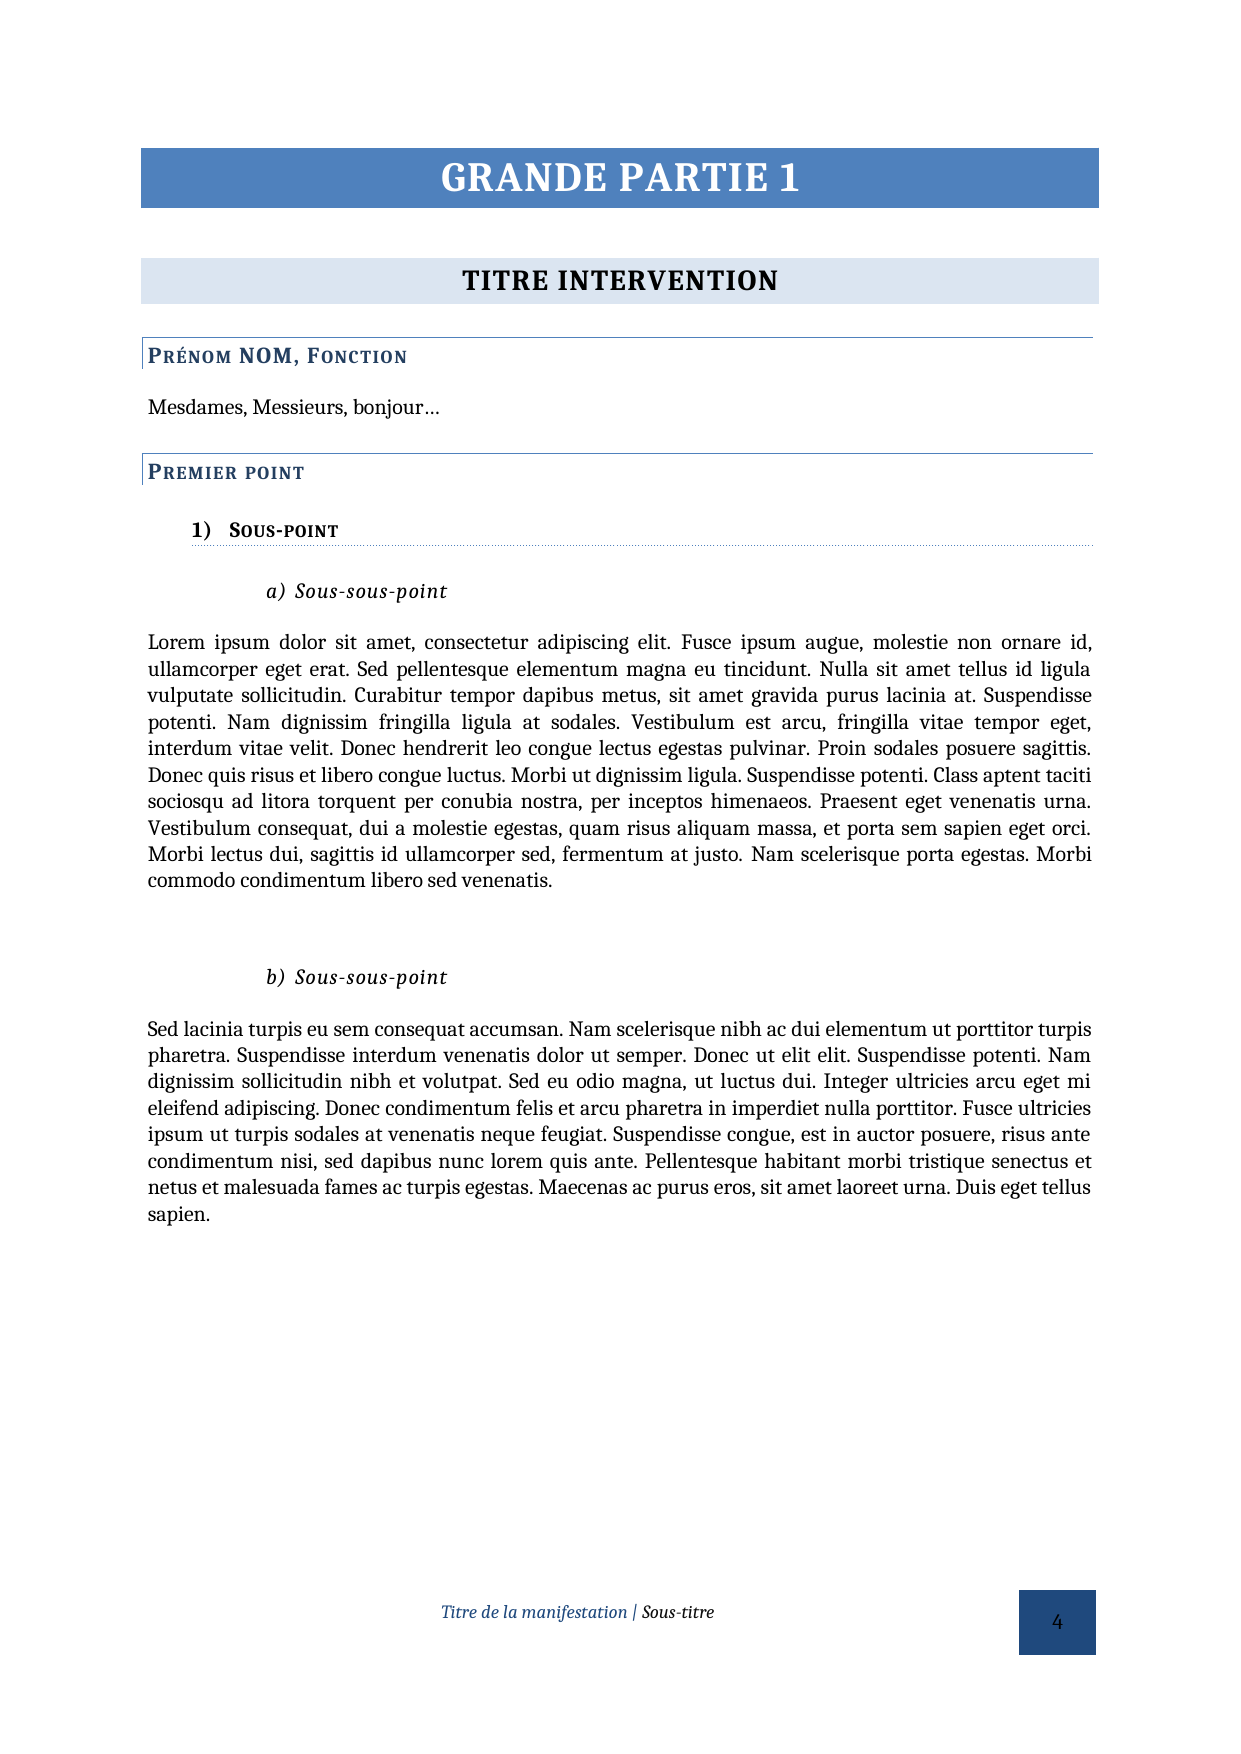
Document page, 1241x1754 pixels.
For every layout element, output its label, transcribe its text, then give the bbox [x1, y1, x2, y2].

text Sed lacinia turpis eu sem consequat accumsan. Nam scelerisque nibh ac dui elementum ut porttitor turpis pharetra. Suspendisse interdum venenatis dolor ut semper. Donec ut elit elit. Suspendisse potenti. Nam dignissim sollicitudin nibh et volutpat. Sed eu odio magna, ut luctus dui. Integer ultricies arcu eget mi eleifend adipiscing. Donec condimentum felis et arcu pharetra in imperdiet nulla porttitor. Fusce ultricies ipsum ut turpis sodales at venenatis neque feugiat. Suspendisse congue, est in auctor posuere, risus ante condimentum nisi, sed dapibus nunc lorem quis ante. Pellentesque habitant morbi tristique senectus et netus et malesuada fames ac turpis egestas. Maecenas ac purus eros, sit amet laoreet urna. Duis eget tellus sapien. [148, 1016, 1093, 1227]
subtitle Sous-point [192, 517, 1093, 546]
subtitle Titre intervention [148, 264, 1093, 297]
subtitle GRANDE PARTIE 1 [148, 154, 1093, 202]
subtitle Sous-sous-point [223, 579, 1093, 604]
subtitle Prénom NOM, Fonction [143, 338, 1093, 369]
text Mesdames, Messieurs, bonjour… [148, 395, 1093, 420]
subtitle Premier point [143, 454, 1093, 485]
subtitle Sous-sous-point [223, 965, 1093, 990]
text Lorem ipsum dolor sit amet, consectetur adipiscing elit. Fusce ipsum augue, molestie non ornare id, ullamcorper eget erat. Sed pellentesque elementum magna eu tincidunt. Nulla sit amet tellus id ligula vulputate sollicitudin. Curabitur tempor dapibus metus, sit amet gravida purus lacinia at. Suspendisse potenti. Nam dignissim fringilla ligula at sodales. Vestibulum est arcu, fringilla vitae tempor eget, interdum vitae velit. Donec hendrerit leo congue lectus egestas pulvinar. Proin sodales posuere sagittis. Donec quis risus et libero congue luctus. Morbi ut dignissim ligula. Suspendisse potenti. Class aptent taciti sociosqu ad litora torquent per conubia nostra, per inceptos himenaeos. Praesent eget venenatis urna. Vestibulum consequat, dui a molestie egestas, quam risus aliquam massa, et porta sem sapien eget orci. Morbi lectus dui, sagittis id ullamcorper sed, fermentum at justo. Nam scelerisque porta egestas. Morbi commodo condimentum libero sed venenatis. [148, 630, 1093, 893]
